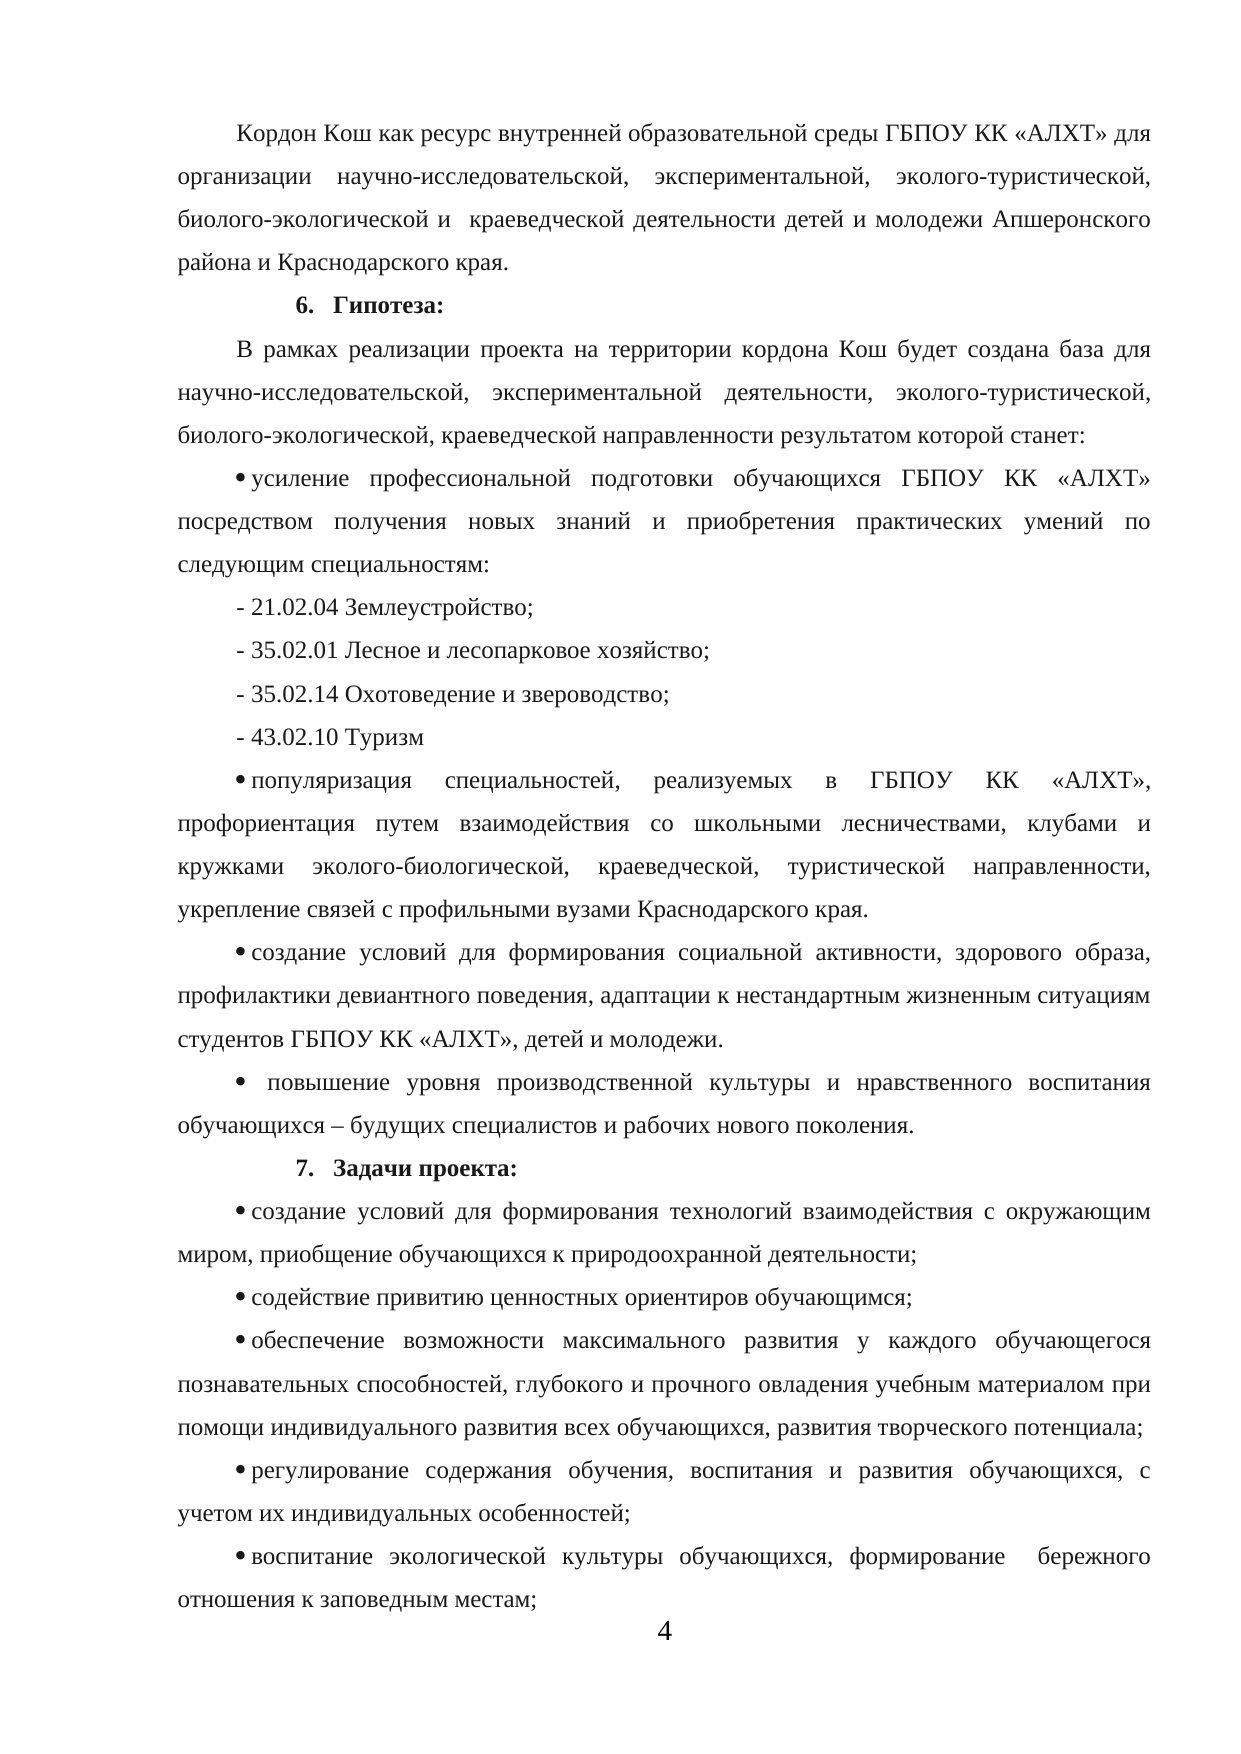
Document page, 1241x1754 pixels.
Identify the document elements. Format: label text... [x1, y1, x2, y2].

text В рамках реализации проекта на территории кордона Кош будет создана база для научно-исследовательской, экспериментальной деятельности, эколого-туристической, биолого-экологической, краеведческой направленности результатом которой станет: [177, 334, 1152, 449]
text Кордон Кош как ресурс внутренней образовательной среды ГБПОУ КК «АЛХТ» для организации научно-исследовательской, экспериментальной, эколого-туристической, биолого-экологической и краеведческой деятельности детей и молодежи Апшеронского района и Краснодарского края. [177, 118, 1152, 276]
list повышение уровня производственной культуры и нравственного воспитания обучающихся – будущих специалистов и рабочих нового поколения. [177, 1067, 1152, 1139]
list - 21.02.04 Землеустройство; [177, 592, 1152, 621]
list - 35.02.01 Лесное и лесопарковое хозяйство; [177, 636, 1152, 664]
list обеспечение возможности максимального развития у каждого обучающегося познавательных способностей, глубокого и прочного овладения учебным материалом при помощи индивидуального развития всех обучающихся, развития творческого потенциала; [177, 1326, 1152, 1441]
list - 43.02.10 Туризм [177, 722, 1152, 751]
list Задачи проекта: [295, 1153, 1152, 1182]
list создание условий для формирования социальной активности, здорового образа, профилактики девиантного поведения, адаптации к нестандартным жизненным ситуациям студентов ГБПОУ КК «АЛХТ», детей и молодежи. [177, 937, 1152, 1052]
list содействие привитию ценностных ориентиров обучающимся; [177, 1282, 1152, 1311]
list - 35.02.14 Охотоведение и звероводство; [177, 679, 1152, 707]
list воспитание экологической культуры обучающихся, формирование бережного отношения к заповедным местам; [177, 1541, 1152, 1613]
list популяризация специальностей, реализуемых в ГБПОУ КК «АЛХТ», профориентация путем взаимодействия со школьными лесничествами, клубами и кружками эколого-биологической, краеведческой, туристической направленности, укрепление связей с профильными вузами Краснодарского края. [177, 765, 1152, 923]
list создание условий для формирования технологий взаимодействия с окружающим миром, приобщение обучающихся к природоохранной деятельности; [177, 1196, 1152, 1268]
list усиление профессиональной подготовки обучающихся ГБПОУ КК «АЛХТ» посредством получения новых знаний и приобретения практических умений по следующим специальностям: [177, 463, 1152, 578]
list Гипотеза: [295, 291, 1152, 319]
list регулирование содержания обучения, воспитания и развития обучающихся, с учетом их индивидуальных особенностей; [177, 1455, 1152, 1527]
